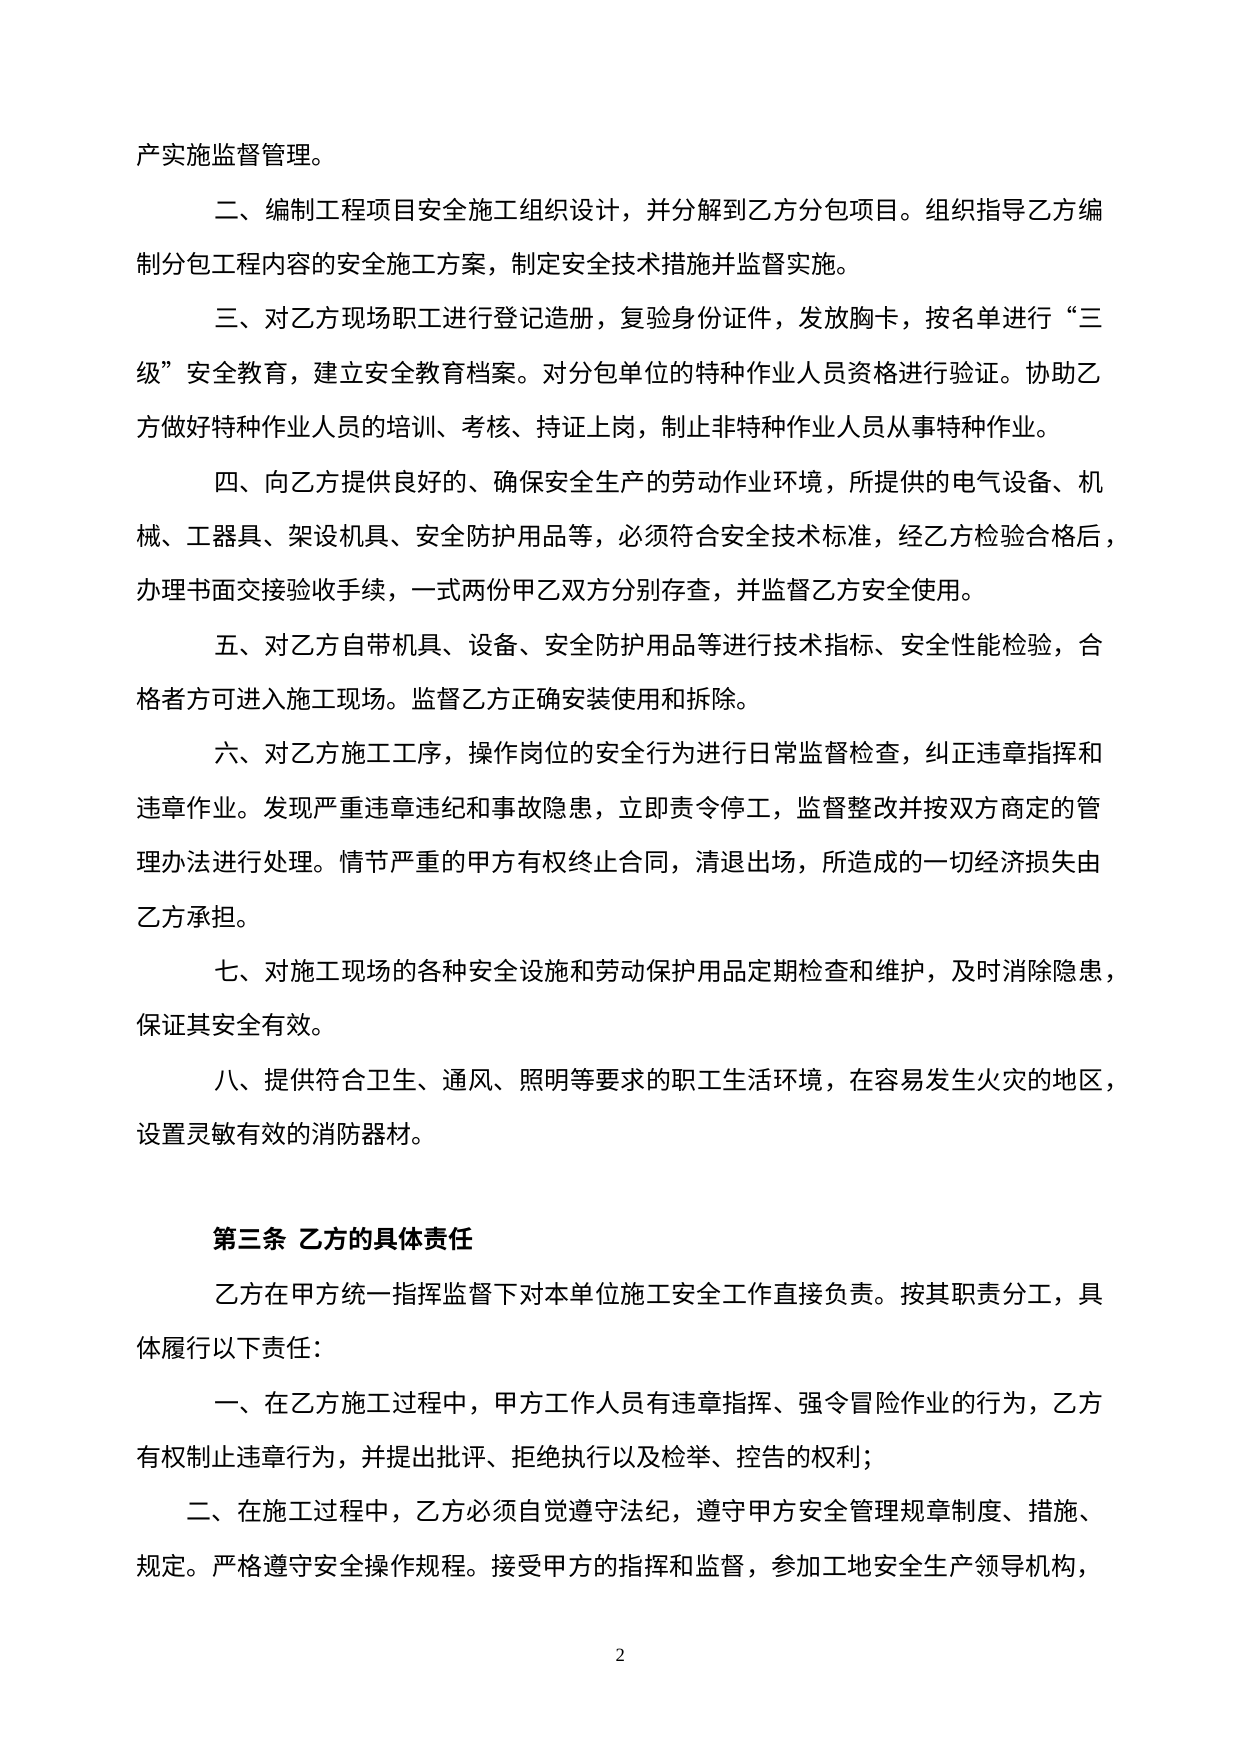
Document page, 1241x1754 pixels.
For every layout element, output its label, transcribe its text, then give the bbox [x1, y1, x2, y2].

text 六、对乙方施工工序，操作岗位的安全行为进行日常监督检查，纠正违章指挥和违章作业。发现严重违章违纪和事故隐患，立即责令停工，监督整改并按双方商定的管理办法进行处理。情节严重的甲方有权终止合同，清退出场，所造成的一切经济损失由乙方承担。 [136, 734, 1104, 933]
text 八、提供符合卫生、通风、照明等要求的职工生活环境，在容易发生火灾的地区，设置灵敏有效的消防器材。 [136, 1060, 1104, 1151]
text 五、对乙方自带机具、设备、安全防护用品等进行技术指标、安全性能检验，合格者方可进入施工现场。监督乙方正确安装使用和拆除。 [136, 625, 1104, 716]
text 七、对施工现场的各种安全设施和劳动保护用品定期检查和维护，及时消除隐患，保证其安全有效。 [136, 951, 1104, 1042]
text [136, 1492, 1104, 1582]
text 乙方在甲方统一指挥监督下对本单位施工安全工作直接负责。按其职责分工，具体履行以下责任： [136, 1274, 1104, 1365]
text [136, 136, 1104, 172]
text 三、对乙方现场职工进行登记造册，复验身份证件，发放胸卡，按名单进行“三级”安全教育，建立安全教育档案。对分包单位的特种作业人员资格进行验证。协助乙方做好特种作业人员的培训、考核、持证上岗，制止非特种作业人员从事特种作业。 [136, 299, 1104, 444]
text 四、向乙方提供良好的、确保安全生产的劳动作业环境，所提供的电气设备、机械、工器具、架设机具、安全防护用品等，必须符合安全技术标准，经乙方检验合格后，办理书面交接验收手续，一式两份甲乙双方分别存查，并监督乙方安全使用。 [136, 462, 1104, 607]
text 第三条 乙方的具体责任 [136, 1220, 1104, 1256]
text 一、在乙方施工过程中，甲方工作人员有违章指挥、强令冒险作业的行为，乙方有权制止违章行为，并提出批评、拒绝执行以及检举、控告的权利； [136, 1383, 1104, 1474]
text 二、编制工程项目安全施工组织设计，并分解到乙方分包项目。组织指导乙方编制分包工程内容的安全施工方案，制定安全技术措施并监督实施。 [136, 190, 1104, 281]
